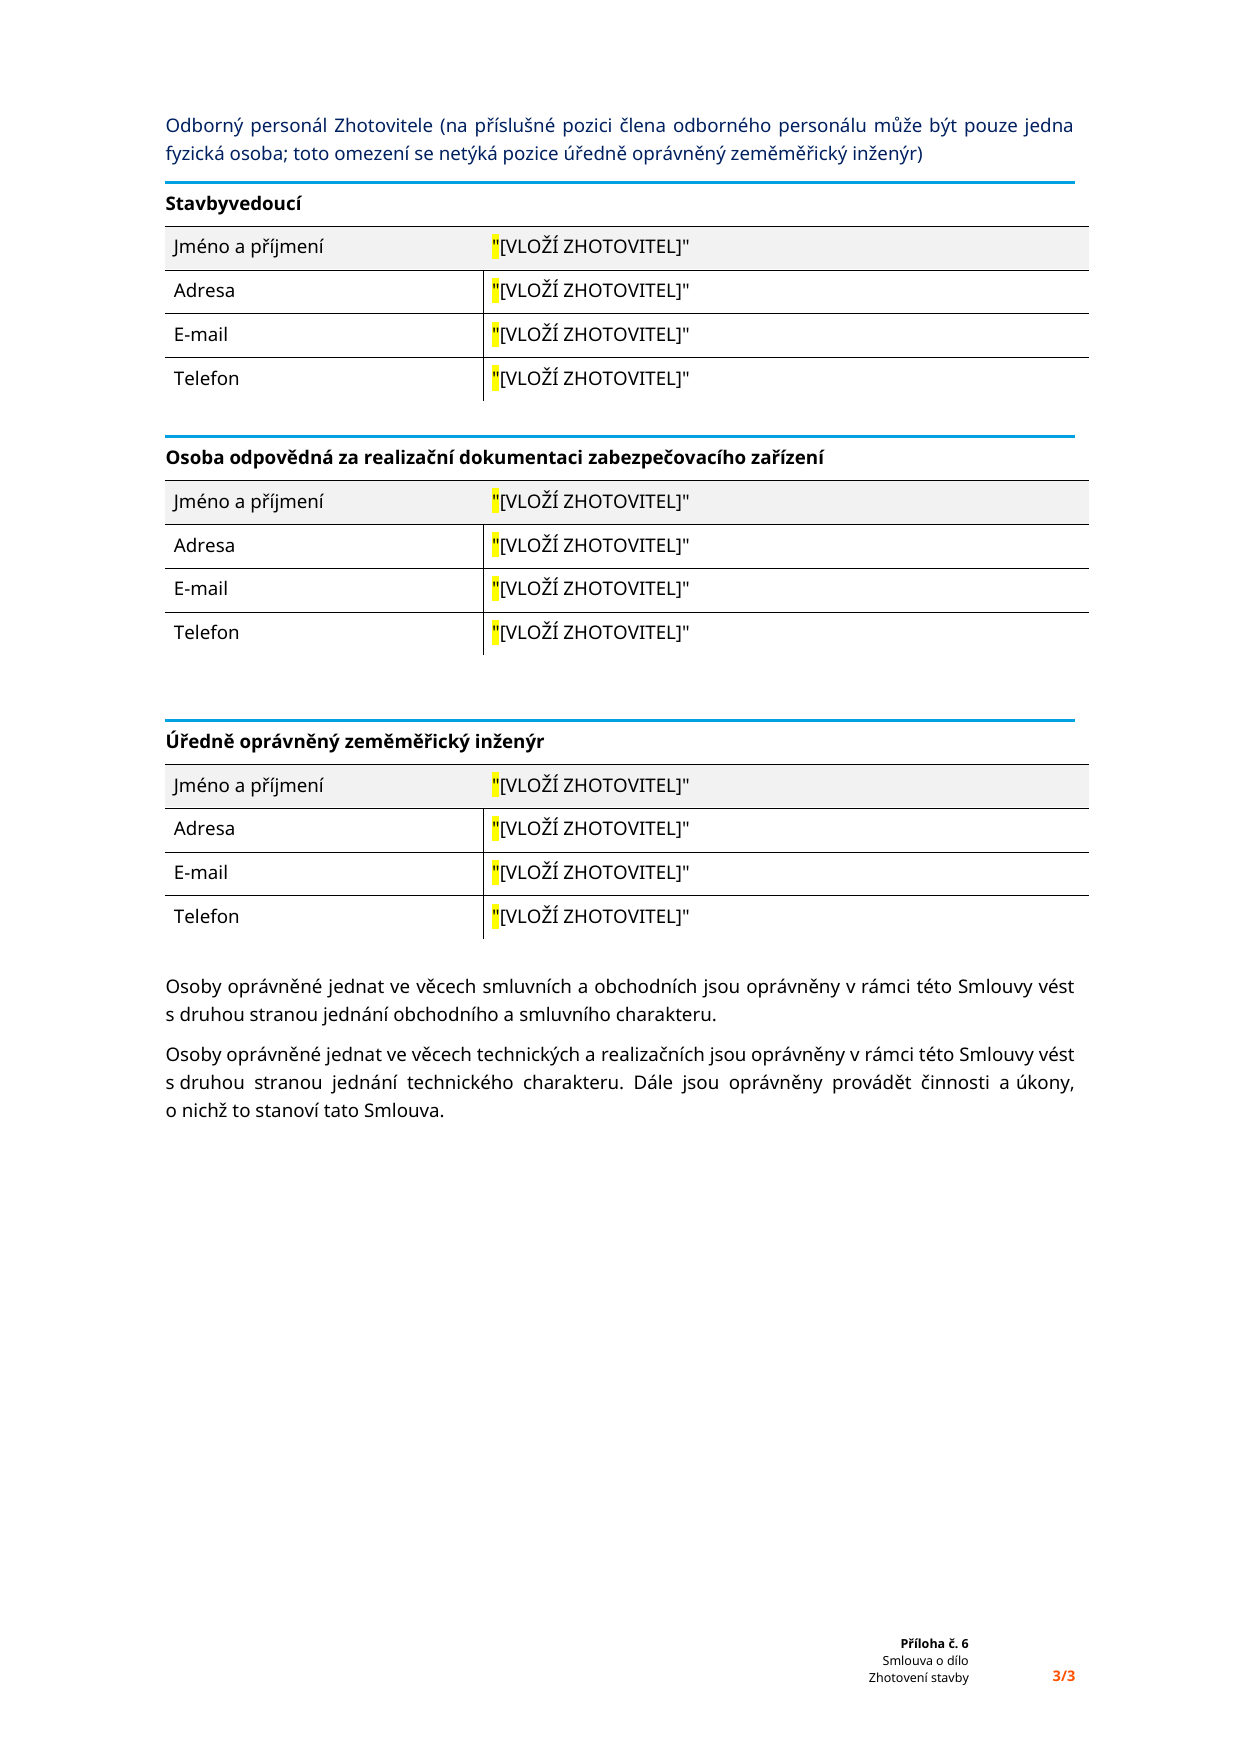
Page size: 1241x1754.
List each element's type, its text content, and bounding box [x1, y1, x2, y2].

table_cell [484, 896, 1089, 939]
table_cell [484, 525, 1089, 567]
table_header [484, 227, 1089, 269]
table_cell [484, 569, 1089, 611]
table_cell E-mail [165, 853, 483, 895]
table_cell [484, 358, 1089, 401]
table_header [484, 765, 1089, 807]
table_cell [484, 853, 1089, 895]
text Stavbyvedoucí [165, 184, 1075, 216]
table_cell Telefon [165, 358, 483, 401]
table_cell Adresa [165, 809, 483, 851]
table_cell Adresa [165, 271, 483, 313]
table_cell Telefon [165, 613, 483, 655]
table_cell [484, 809, 1089, 851]
table_header Jméno a příjmení [165, 227, 484, 269]
table_cell Telefon [165, 896, 483, 939]
table_header Jméno a příjmení [165, 481, 484, 524]
table_cell Adresa [165, 525, 483, 567]
table_cell [484, 314, 1089, 357]
table_cell [484, 613, 1089, 655]
text Odborný personál Zhotovitele (na příslušné pozici člena odborného personálu může být pouze jedna fyzická osoba; toto omezení se netýká pozice úředně oprávněný zeměměřický inženýr) [165, 112, 1075, 166]
text Úředně oprávněný zeměměřický inženýr [165, 722, 1075, 754]
table_header Jméno a příjmení [165, 765, 484, 807]
text Osoba odpovědná za realizační dokumentaci zabezpečovacího zařízení [165, 438, 1075, 470]
table_cell [484, 271, 1089, 313]
text Osoby oprávněné jednat ve věcech smluvních a obchodních jsou oprávněny v rámci této Smlouvy vést s druhou stranou jednání obchodního a smluvního charakteru. [165, 973, 1075, 1026]
table_header [484, 481, 1089, 524]
table_cell E-mail [165, 314, 483, 357]
text Osoby oprávněné jednat ve věcech technických a realizačních jsou oprávněny v rámci této Smlouvy vést s druhou stranou jednání technického charakteru. Dále jsou oprávněny provádět činnosti a úkony, o nichž to stanoví tato Smlouva. [165, 1041, 1075, 1123]
table_cell E-mail [165, 569, 483, 611]
